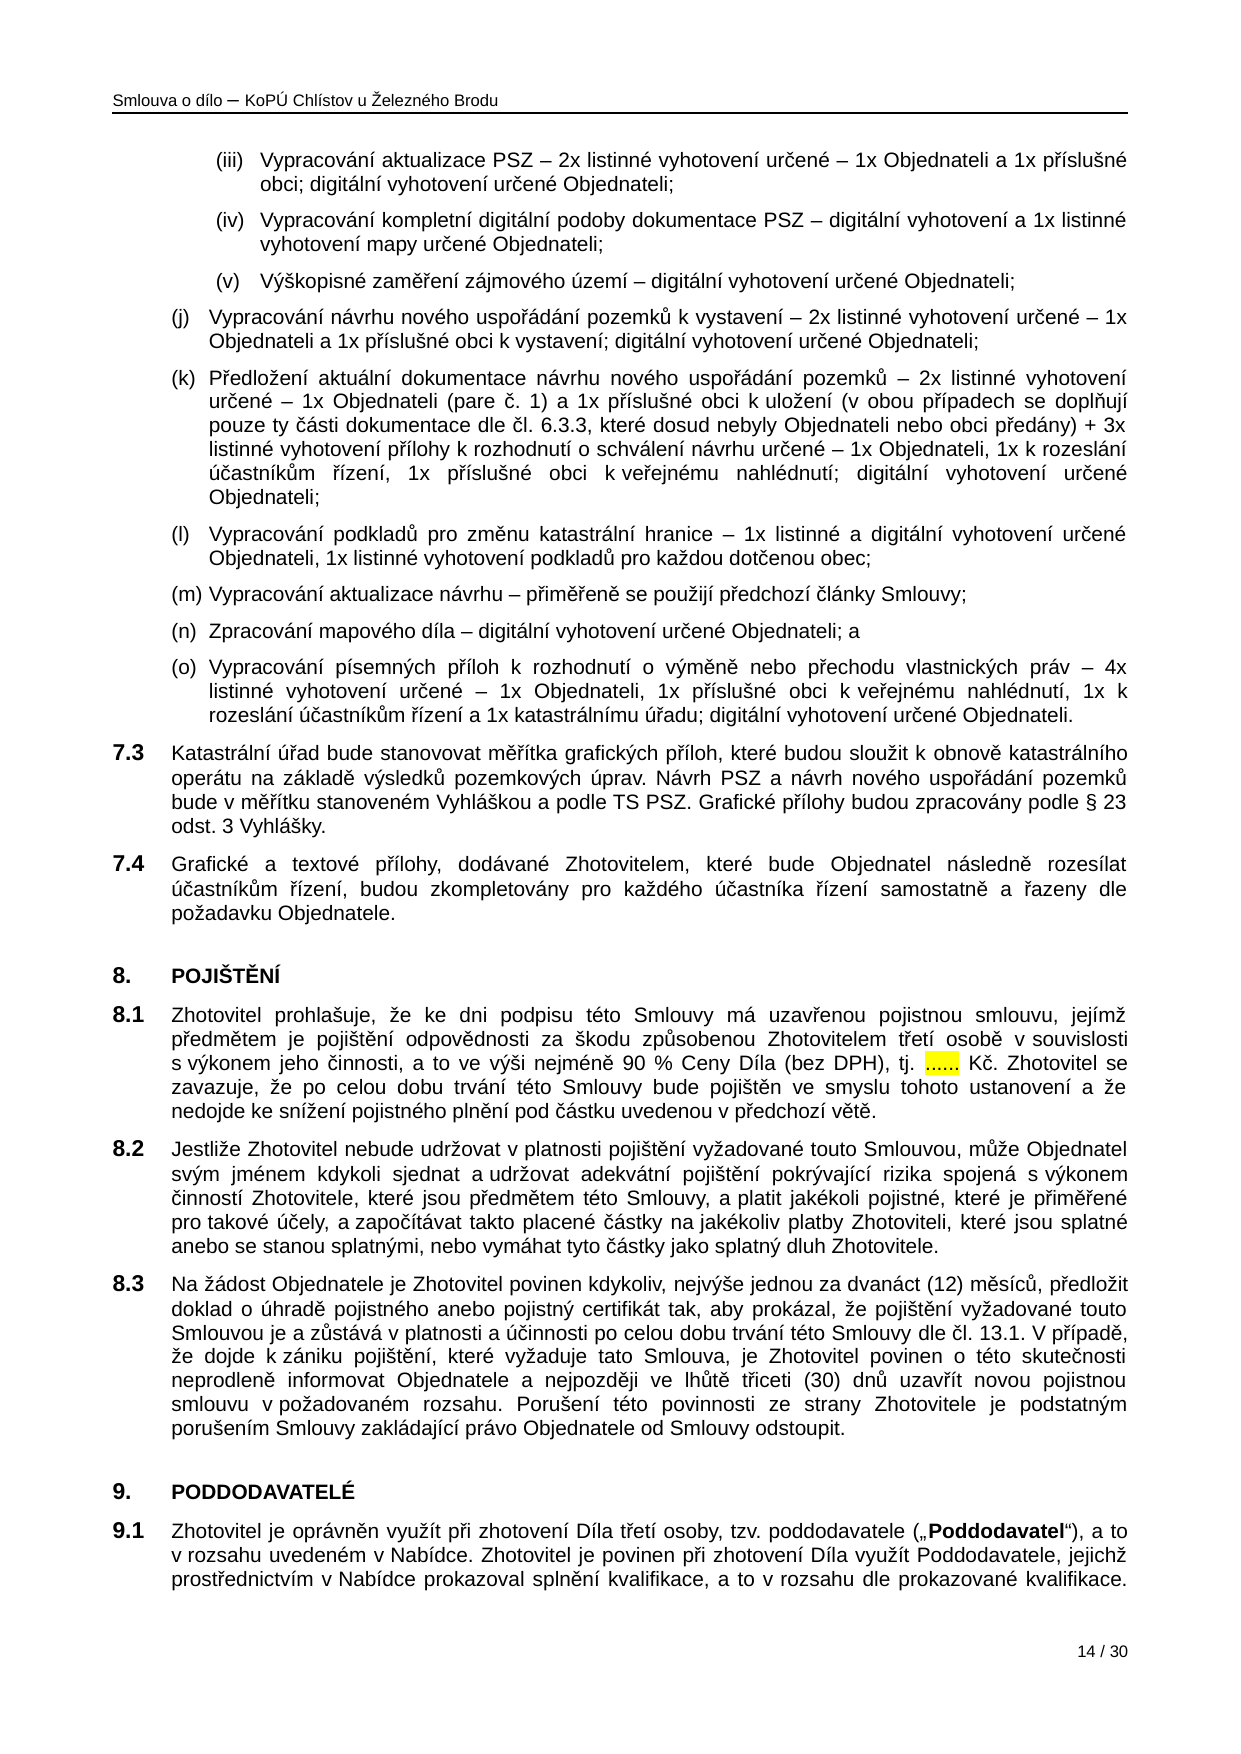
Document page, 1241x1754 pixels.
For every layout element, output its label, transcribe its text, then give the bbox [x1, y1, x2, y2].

list Výškopisné zaměření zájmového území – digitální vyhotovení určené Objednateli; [216, 268, 1128, 292]
list Vypracování aktualizace návrhu – přiměřeně se použijí předchozí články Smlouvy; [171, 582, 1128, 606]
list Předložení aktuální dokumentace návrhu nového uspořádání pozemků – 2x listinné vyhotovení určené – 1x Objednateli (pare č. 1) a 1x příslušné obci k uložení (v obou případech se doplňují pouze ty části dokumentace dle čl. 6.3.3, které dosud nebyly Objednateli nebo obci předány) + 3x listinné vyhotovení přílohy k rozhodnutí o schválení návrhu určené – 1x Objednateli, 1x k rozeslání účastníkům řízení, 1x příslušné obci k veřejnému nahlédnutí; digitální vyhotovení určené Objednateli; [171, 365, 1128, 509]
list Vypracování písemných příloh k rozhodnutí o výměně nebo přechodu vlastnických práv – 4x listinné vyhotovení určené – 1x Objednateli, 1x příslušné obci k veřejnému nahlédnutí, 1x k rozeslání účastníkům řízení a 1x katastrálnímu úřadu; digitální vyhotovení určené Objednateli. [171, 655, 1128, 727]
list Zpracování mapového díla – digitální vyhotovení určené Objednateli; a [171, 618, 1128, 642]
text Na žádost Objednatele je Zhotovitel povinen kdykoliv, nejvýše jednou za dvanáct (12) měsíců, předložit doklad o úhradě pojistného anebo pojistný certifikát tak, aby prokázal, že pojištění vyžadované touto Smlouvou je a zůstává v platnosti a účinnosti po celou dobu trvání této Smlouvy dle čl. 13.1. V případě, že dojde k zániku pojištění, které vyžaduje tato Smlouva, je Zhotovitel povinen o této skutečnosti neprodleně informovat Objednatele a nejpozději ve lhůtě třiceti (30) dnů uzavřít novou pojistnou smlouvu v požadovaném rozsahu. Porušení této povinnosti ze strany Zhotovitele je podstatným porušením Smlouvy zakládající právo Objednatele od Smlouvy odstoupit. [112, 1270, 1128, 1440]
text Grafické a textové přílohy, dodávané Zhotovitelem, které bude Objednatel následně rozesílat účastníkům řízení, budou zkompletovány pro každého účastníka řízení samostatně a řazeny dle požadavku Objednatele. [112, 850, 1128, 924]
text Poddodavatelé [112, 1478, 1128, 1504]
list Vypracování kompletní digitální podoby dokumentace PSZ – digitální vyhotovení a 1x listinné vyhotovení mapy určené Objednateli; [216, 208, 1128, 256]
text Katastrální úřad bude stanovovat měřítka grafických příloh, které budou sloužit k obnově katastrálního operátu na základě výsledků pozemkových úprav. Návrh PSZ a návrh nového uspořádání pozemků bude v měřítku stanoveném Vyhláškou a podle TS PSZ. Grafické přílohy budou zpracovány podle § 23 odst. 3 Vyhlášky. [112, 739, 1128, 838]
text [112, 1517, 1128, 1591]
text Zhotovitel prohlašuje, že ke dni podpisu této Smlouvy má uzavřenou pojistnou smlouvu, jejímž předmětem je pojištění odpovědnosti za škodu způsobenou Zhotovitelem třetí osobě v souvislosti s výkonem jeho činnosti, a to ve výši nejméně 90 % Ceny Díla (bez DPH), tj. ...... Kč. Zhotovitel se zavazuje, že po celou dobu trvání této Smlouvy bude pojištěn ve smyslu tohoto ustanovení a že nedojde ke snížení pojistného plnění pod částku uvedenou v předchozí větě. [112, 1001, 1128, 1123]
list Vypracování aktualizace PSZ – 2x listinné vyhotovení určené – 1x Objednateli a 1x příslušné obci; digitální vyhotovení určené Objednateli; [216, 148, 1128, 196]
list Vypracování podkladů pro změnu katastrální hranice – 1x listinné a digitální vyhotovení určené Objednateli, 1x listinné vyhotovení podkladů pro každou dotčenou obec; [171, 522, 1128, 569]
text Jestliže Zhotovitel nebude udržovat v platnosti pojištění vyžadované touto Smlouvou, může Objednatel svým jménem kdykoli sjednat a udržovat adekvátní pojištění pokrývající rizika spojená s výkonem činností Zhotovitele, které jsou předmětem této Smlouvy, a platit jakékoli pojistné, které je přiměřené pro takové účely, a započítávat takto placené částky na jakékoliv platby Zhotoviteli, které jsou splatné anebo se stanou splatnými, nebo vymáhat tyto částky jako splatný dluh Zhotovitele. [112, 1135, 1128, 1258]
list Vypracování návrhu nového uspořádání pozemků k vystavení – 2x listinné vyhotovení určené – 1x Objednateli a 1x příslušné obci k vystavení; digitální vyhotovení určené Objednateli; [171, 305, 1128, 353]
text Pojištění [112, 962, 1128, 988]
